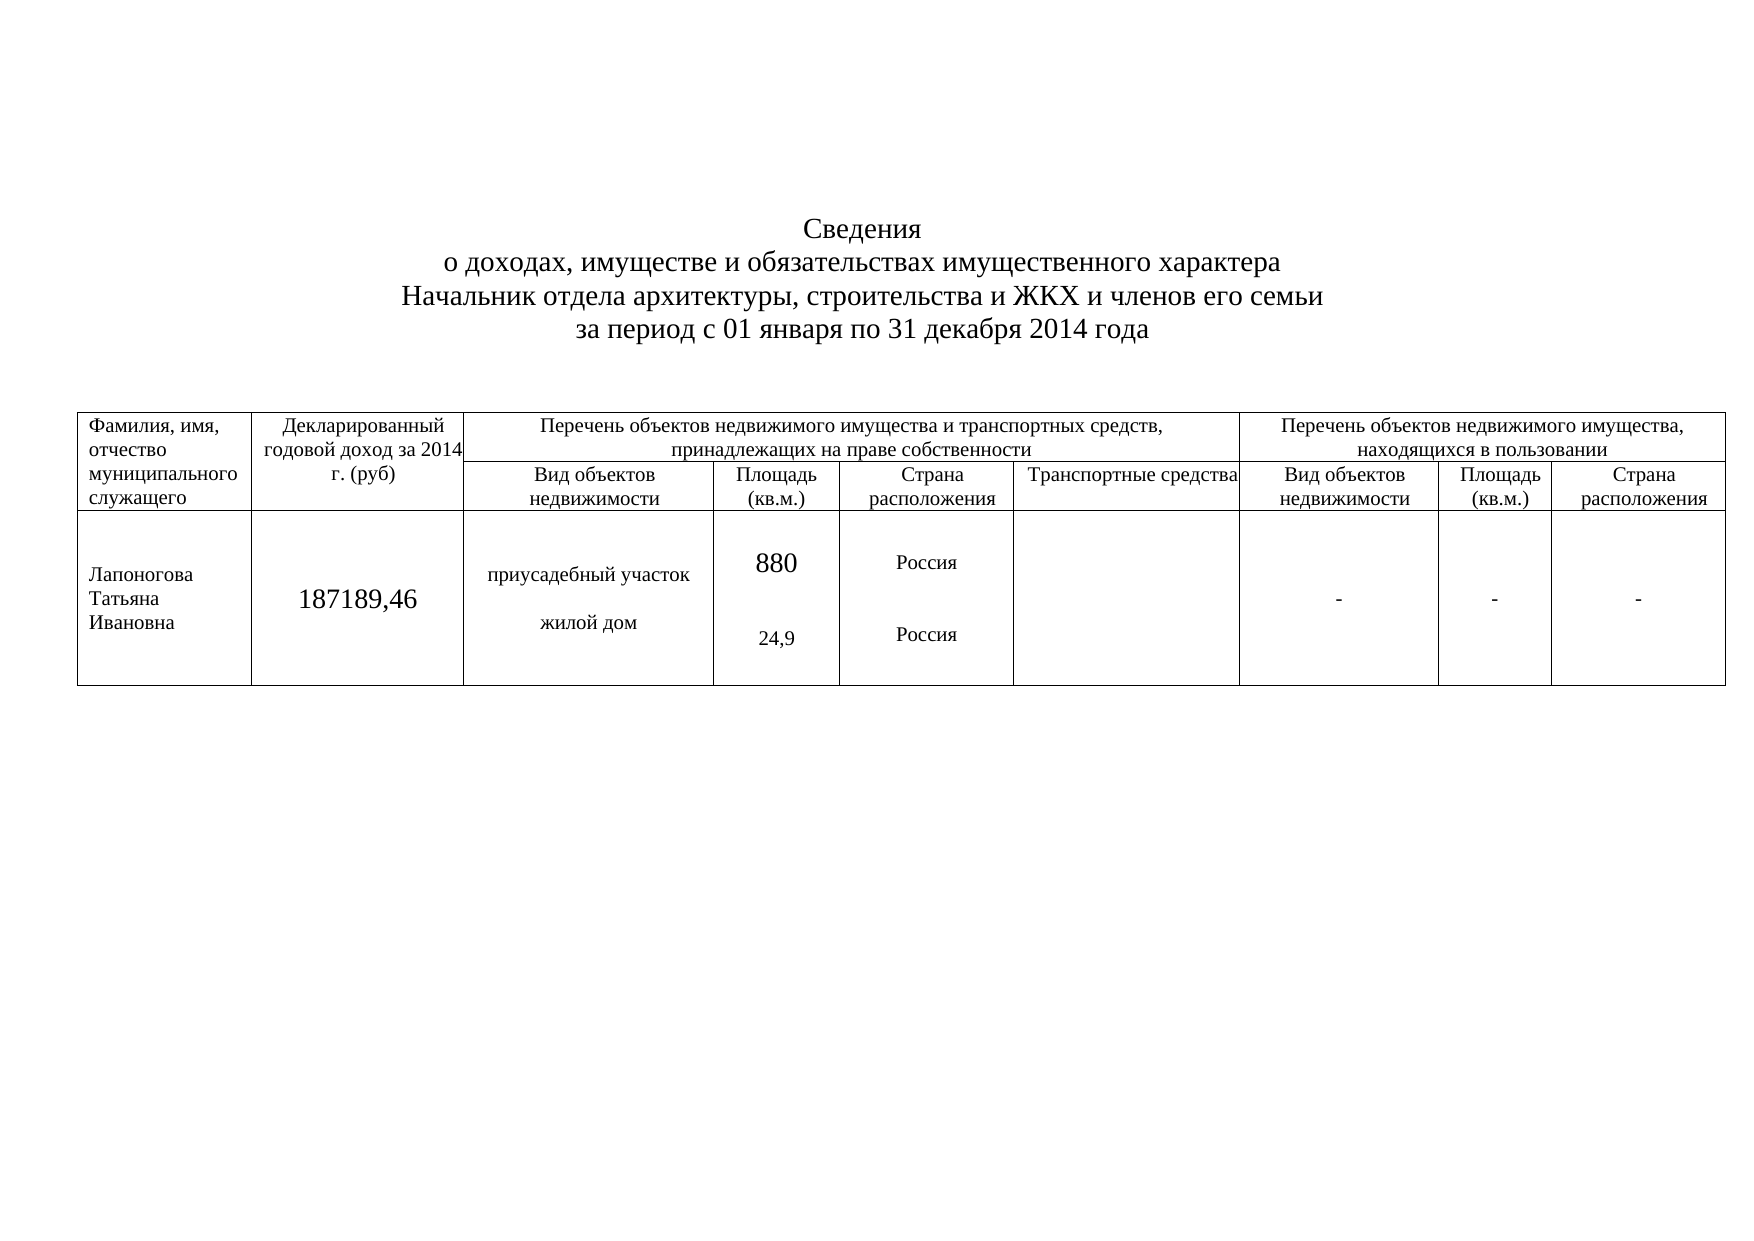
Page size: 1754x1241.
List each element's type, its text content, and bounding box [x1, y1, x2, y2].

table_header Декларированный годовой доход за . (руб) [252, 413, 463, 510]
table_cell Страна расположения [1552, 462, 1725, 510]
table_cell Россия Россия [840, 511, 1013, 684]
table_cell - [1552, 511, 1725, 684]
table_cell приусадебный участок жилой дом [464, 511, 713, 684]
table_header Перечень объектов недвижимого имущества, находящихся в пользовании [1240, 413, 1725, 461]
text Начальник отдела архитектуры, строительства и ЖКХ и членов его семьи [89, 278, 1636, 311]
table_cell Страна расположения [840, 462, 1013, 510]
table_cell - [1439, 511, 1551, 684]
text о доходах, имуществе и обязательствах имущественного характера [89, 244, 1636, 278]
table_cell Площадь (кв.м.) [1439, 462, 1551, 510]
table_cell - [1240, 511, 1438, 684]
table_cell 880 24,9 [714, 511, 839, 684]
table_header Фамилия, имя, отчество муниципального служащего [78, 413, 251, 510]
text за период с 01 января по 31 декабря 2014 года [89, 311, 1636, 345]
text Сведения [89, 211, 1636, 244]
table_cell 187189,46 [252, 511, 463, 684]
table_cell [1014, 511, 1239, 684]
table_header Перечень объектов недвижимого имущества и транспортных средств, принадлежащих на праве собственности [464, 413, 1239, 461]
table_cell Вид объектов недвижимости [464, 462, 713, 510]
table_cell Транспортные средства [1014, 462, 1239, 510]
table_cell Лапоногова Татьяна Ивановна [78, 511, 251, 684]
table_cell Вид объектов недвижимости [1240, 462, 1438, 510]
table_cell Площадь (кв.м.) [714, 462, 839, 510]
